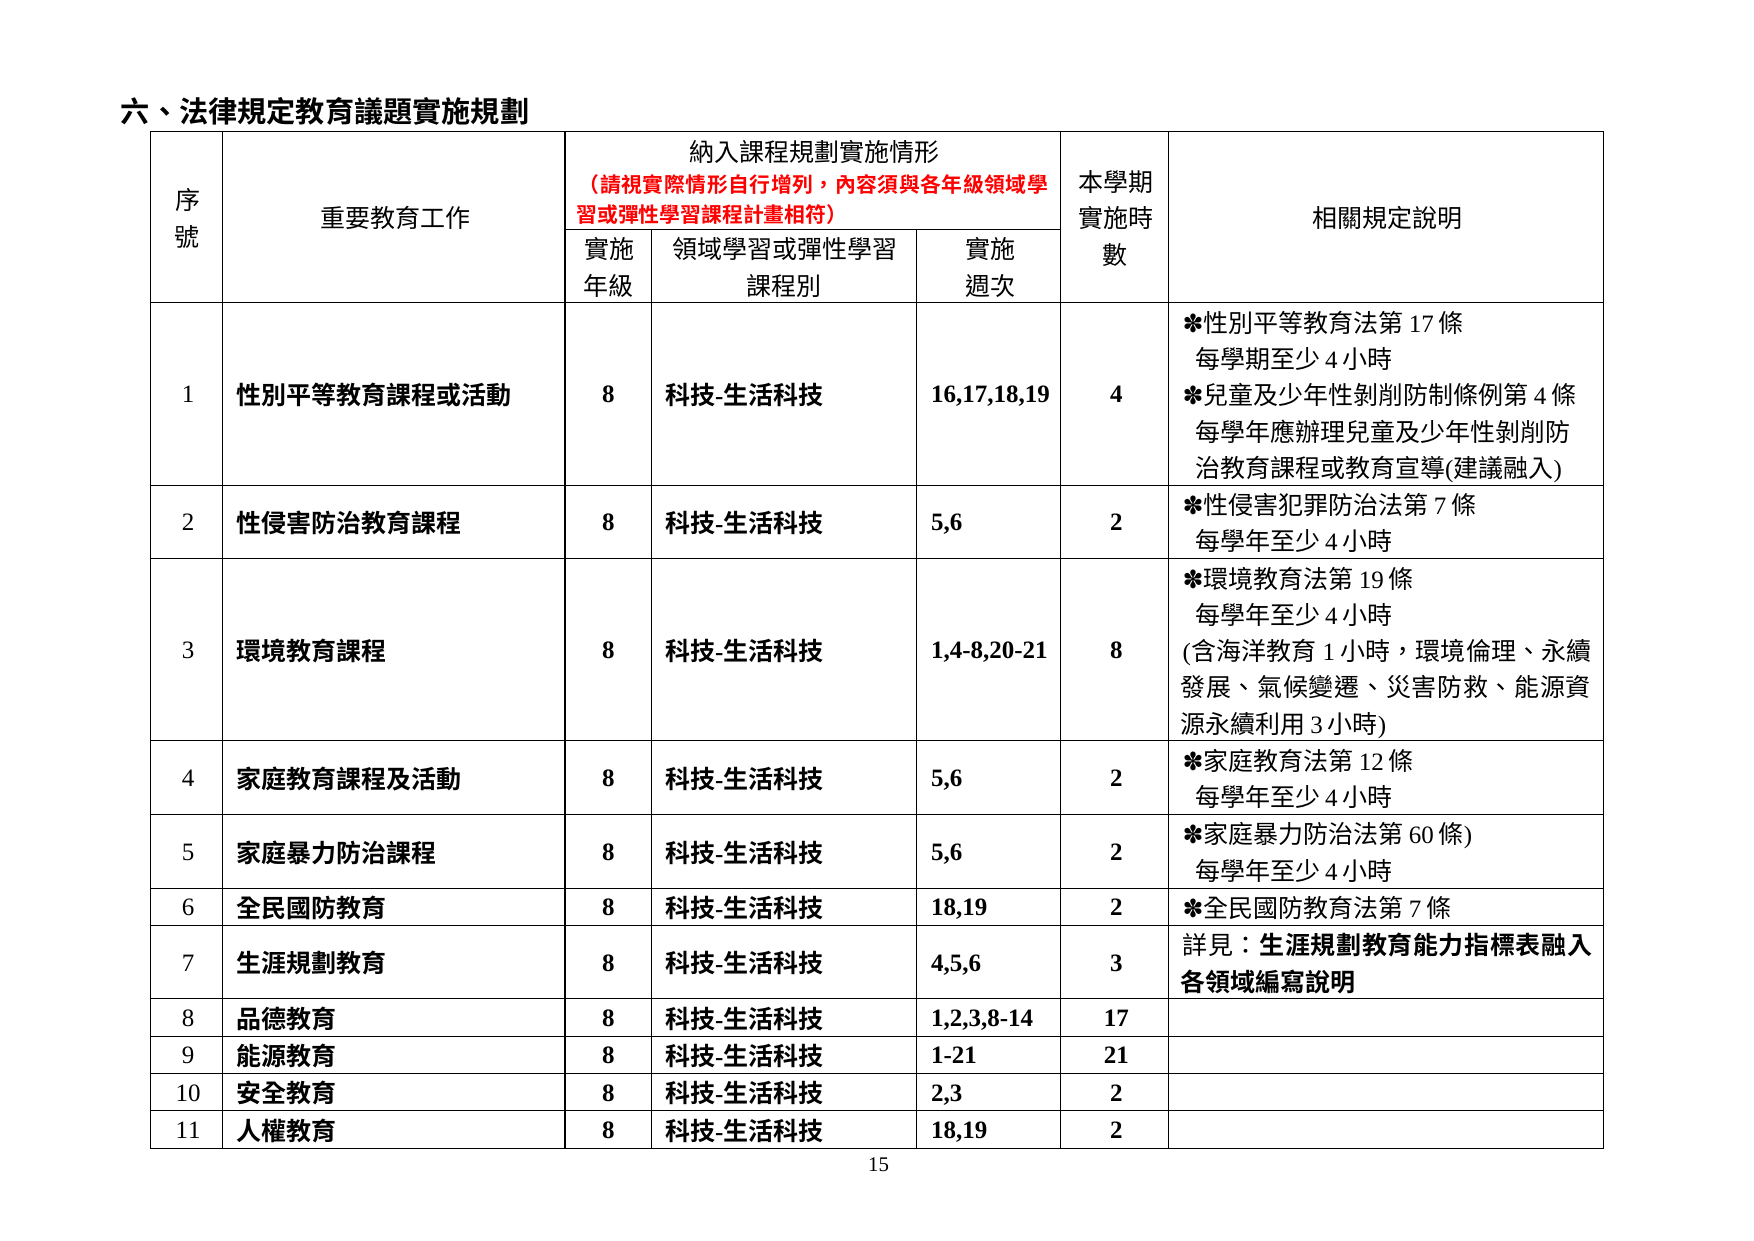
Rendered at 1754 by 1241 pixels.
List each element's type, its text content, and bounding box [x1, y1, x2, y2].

table_cell 5,6 [917, 486, 1060, 558]
table_cell [1169, 999, 1603, 1036]
table_cell 4 [1061, 303, 1168, 484]
table_cell 8 [566, 559, 651, 740]
table_cell 8 [566, 303, 651, 484]
table_cell 10 [151, 1074, 222, 1110]
table_header 本學期 實施時數 [1061, 132, 1168, 302]
table_cell 8 [566, 486, 651, 558]
table_cell 9 [151, 1037, 222, 1073]
table_cell 性侵害防治教育課程 [223, 486, 564, 558]
table_cell 科技-生活科技 [652, 815, 916, 887]
table_cell 18,19 [917, 889, 1060, 925]
table_cell 1 [151, 303, 222, 484]
table_cell 8 [566, 1037, 651, 1073]
table_cell 實施 週次 [917, 230, 1060, 302]
table_cell 6 [151, 889, 222, 925]
table_cell 科技-生活科技 [652, 1037, 916, 1073]
table_cell 8 [1061, 559, 1168, 740]
table_cell 家庭暴力防治課程 [223, 815, 564, 887]
table_cell 8 [566, 1074, 651, 1110]
table_cell 4,5,6 [917, 926, 1060, 998]
text 六、法律規定教育議題實施規劃 [118, 89, 1636, 131]
table_cell 生涯規劃教育 [223, 926, 564, 998]
table_cell 8 [566, 1111, 651, 1147]
table_cell [1169, 1037, 1603, 1073]
table_cell 科技-生活科技 [652, 1074, 916, 1110]
table_cell 領域學習或彈性學習課程別 [652, 230, 916, 302]
table_cell 8 [566, 889, 651, 925]
table_cell 2 [151, 486, 222, 558]
table_cell 能源教育 [223, 1037, 564, 1073]
table_cell 2 [1061, 815, 1168, 887]
table_cell 環境教育課程 [223, 559, 564, 740]
table_cell [1169, 1074, 1603, 1110]
table_cell ✽家庭教育法第12條 每學年至少4小時 [1169, 741, 1603, 814]
table_cell ✽家庭暴力防治法第60條) 每學年至少4小時 [1169, 815, 1603, 887]
table_cell 2 [1061, 1074, 1168, 1110]
table_cell 2 [1061, 741, 1168, 814]
table_cell 2 [1061, 889, 1168, 925]
table_cell 科技-生活科技 [652, 889, 916, 925]
table_cell 3 [1061, 926, 1168, 998]
table_cell 家庭教育課程及活動 [223, 741, 564, 814]
table_cell 8 [151, 999, 222, 1036]
table_cell ✽全民國防教育法第7條 [1169, 889, 1603, 925]
table_cell 1,2,3,8-14 [917, 999, 1060, 1036]
table_cell 科技-生活科技 [652, 486, 916, 558]
table_cell 1,4-8,20-21 [917, 559, 1060, 740]
table_cell 7 [151, 926, 222, 998]
table_cell 17 [1061, 999, 1168, 1036]
table_cell 5,6 [917, 815, 1060, 887]
table_cell 8 [566, 999, 651, 1036]
table_cell 4 [151, 741, 222, 814]
table_cell 科技-生活科技 [652, 926, 916, 998]
table_cell 2,3 [917, 1074, 1060, 1110]
table_cell 科技-生活科技 [652, 303, 916, 484]
table_cell 實施年級 [566, 230, 651, 302]
table_cell 3 [151, 559, 222, 740]
table_cell 科技-生活科技 [652, 1111, 916, 1147]
table_cell 21 [1061, 1037, 1168, 1073]
table_header 序號 [151, 132, 222, 302]
table_cell 18,19 [917, 1111, 1060, 1147]
table_cell 性別平等教育課程或活動 [223, 303, 564, 484]
table_header 相關規定說明 [1169, 132, 1603, 302]
table_cell 8 [566, 741, 651, 814]
table_cell [1169, 1111, 1603, 1147]
table_header 納入課程規劃實施情形 （請視實際情形自行增列，內容須與各年級領域學習或彈性學習課程計畫相符） [566, 132, 1060, 229]
table_cell 2 [1061, 486, 1168, 558]
table_cell 1-21 [917, 1037, 1060, 1073]
table_cell ✽性別平等教育法第17條 每學期至少4小時 ✽兒童及少年性剝削防制條例第4條 每學年應辦理兒童及少年性剝削防 治教育課程或教育宣導(建議融入) [1169, 303, 1603, 484]
table_cell 11 [151, 1111, 222, 1147]
table_cell 8 [566, 926, 651, 998]
table_cell ✽環境教育法第19條 每學年至少4小時 (含海洋教育1小時，環境倫理、永續發展、氣候變遷、災害防救、能源資源永續利用3小時) [1169, 559, 1603, 740]
table_header 重要教育工作 [223, 132, 564, 302]
table_cell 16,17,18,19 [917, 303, 1060, 484]
table_cell 全民國防教育 [223, 889, 564, 925]
table_cell 人權教育 [223, 1111, 564, 1147]
table_cell ✽性侵害犯罪防治法第7條 每學年至少4小時 [1169, 486, 1603, 558]
table_cell 安全教育 [223, 1074, 564, 1110]
table_cell 5 [151, 815, 222, 887]
table_cell 8 [566, 815, 651, 887]
table_cell 科技-生活科技 [652, 559, 916, 740]
table_cell 科技-生活科技 [652, 999, 916, 1036]
table_cell 5,6 [917, 741, 1060, 814]
table_cell 2 [1061, 1111, 1168, 1147]
table_cell 科技-生活科技 [652, 741, 916, 814]
table_cell 詳見：生涯規劃教育能力指標表融入各領域編寫說明 [1169, 926, 1603, 998]
table_cell 品德教育 [223, 999, 564, 1036]
